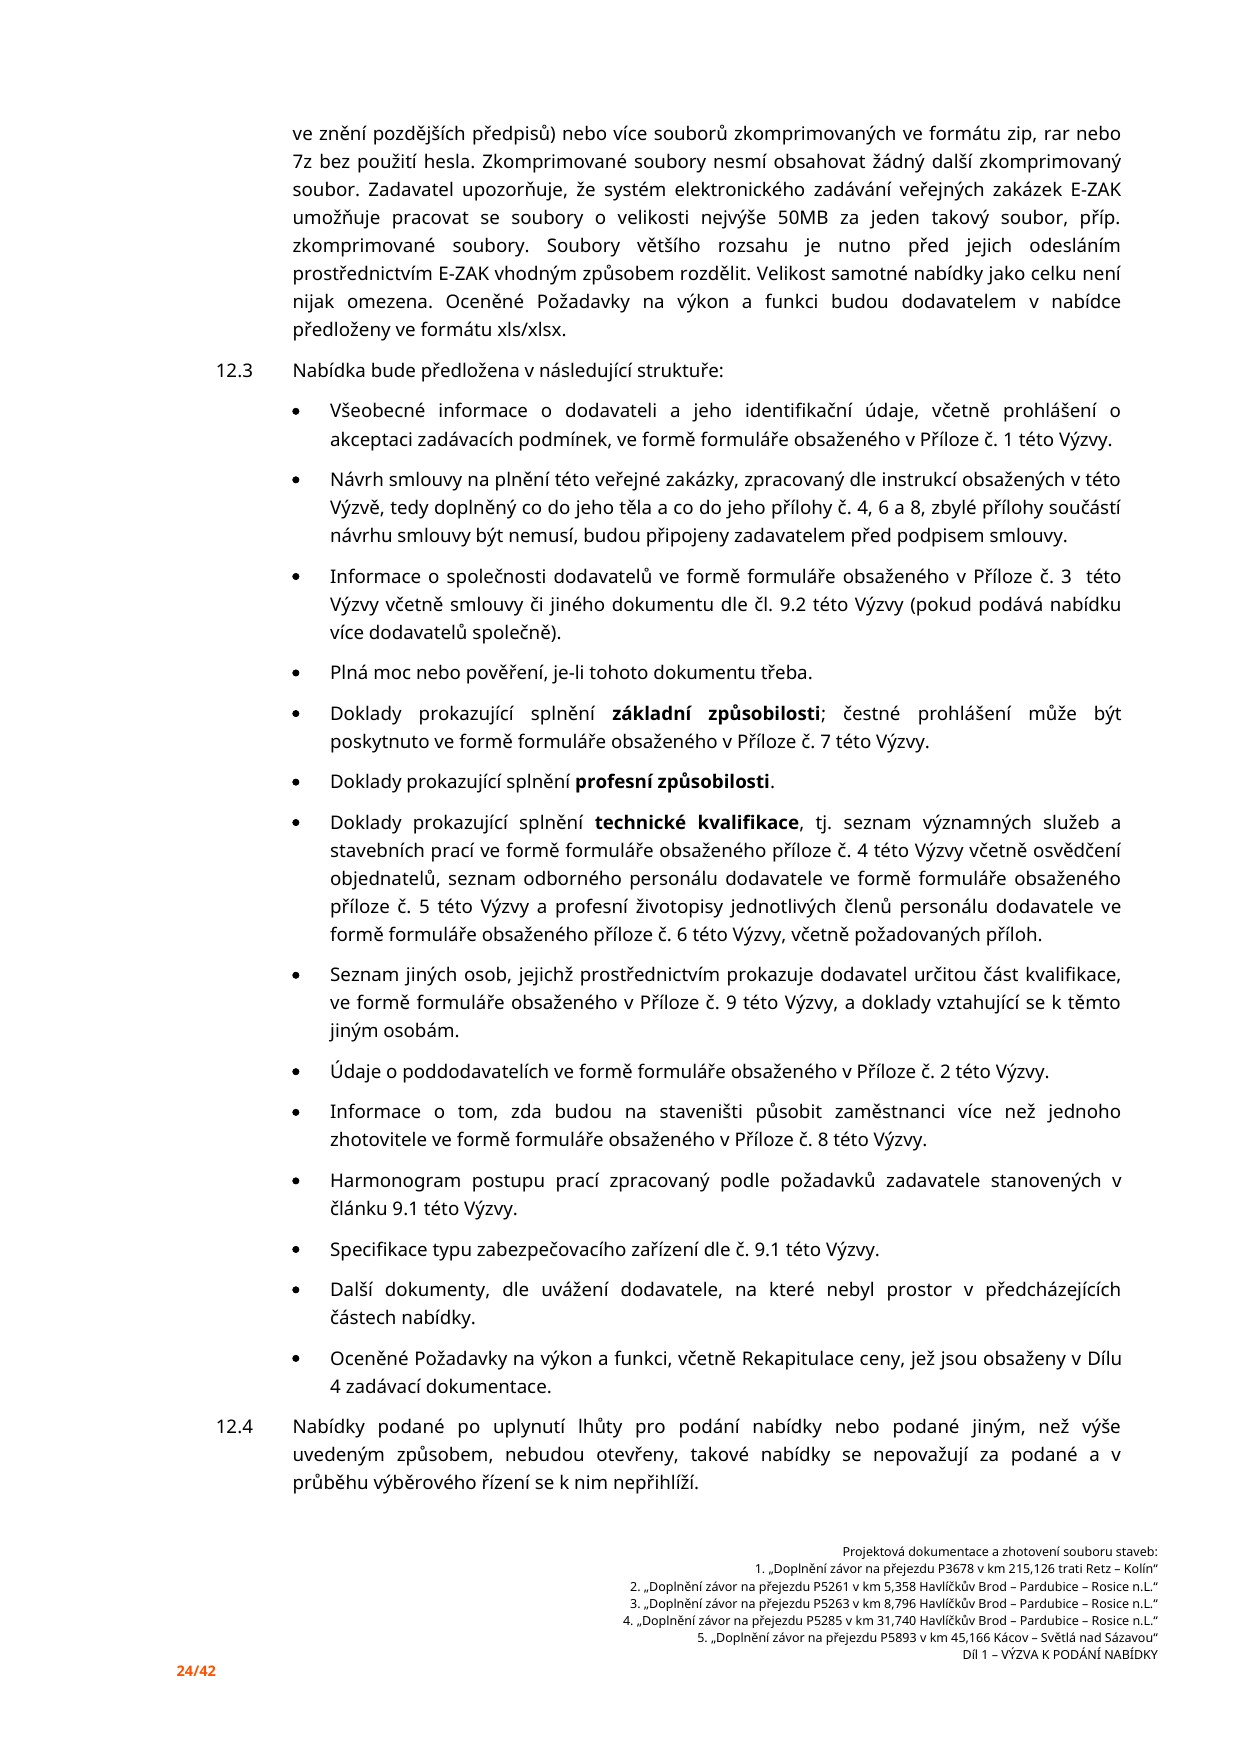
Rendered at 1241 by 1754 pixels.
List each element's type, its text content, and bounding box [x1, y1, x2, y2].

list Specifikace typu zabezpečovacího zařízení dle č. 9.1 této Výzvy. [292, 1236, 1122, 1261]
list Informace o tom, zda budou na staveništi působit zaměstnanci více než jednoho zhotovitele ve formě formuláře obsaženého v Příloze č. 8 této Výzvy. [292, 1099, 1122, 1152]
list Další dokumenty, dle uvážení dodavatele, na které nebyl prostor v předcházejících částech nabídky. [292, 1276, 1122, 1330]
list Údaje o poddodavatelích ve formě formuláře obsaženého v Příloze č. 2 této Výzvy. [292, 1058, 1122, 1084]
list Doklady prokazující splnění základní způsobilosti; čestné prohlášení může být poskytnuto ve formě formuláře obsaženého v Příloze č. 7 této Výzvy. [292, 700, 1122, 753]
list Všeobecné informace o dodavateli a jeho identifikační údaje, včetně prohlášení o akceptaci zadávacích podmínek, ve formě formuláře obsaženého v Příloze č. 1 této Výzvy. [292, 398, 1122, 451]
list Návrh smlouvy na plnění této veřejné zakázky, zpracovaný dle instrukcí obsažených v této Výzvě, tedy doplněný co do jeho těla a co do jeho přílohy č. 4, 6 a 8, zbylé přílohy součástí návrhu smlouvy být nemusí, budou připojeny zadavatelem před podpisem smlouvy. [292, 466, 1122, 548]
list Oceněné Požadavky na výkon a funkci, včetně Rekapitulace ceny, jež jsou obsaženy v Dílu 4 zadávací dokumentace. [292, 1345, 1122, 1398]
list Doklady prokazující splnění technické kvalifikace, tj. seznam významných služeb a stavebních prací ve formě formuláře obsaženého příloze č. 4 této Výzvy včetně osvědčení objednatelů, seznam odborného personálu dodavatele ve formě formuláře obsaženého příloze č. 5 této Výzvy a profesní životopisy jednotlivých členů personálu dodavatele ve formě formuláře obsaženého příloze č. 6 této Výzvy, včetně požadovaných příloh. [292, 809, 1122, 947]
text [216, 121, 1122, 342]
text Nabídky podané po uplynutí lhůty pro podání nabídky nebo podané jiným, než výše uvedeným způsobem, nebudou otevřeny, takové nabídky se nepovažují za podané a v průběhu výběrového řízení se k nim nepřihlíží. [216, 1413, 1122, 1495]
list Harmonogram postupu prací zpracovaný podle požadavků zadavatele stanovených v článku 9.1 této Výzvy. [292, 1167, 1122, 1221]
list Seznam jiných osob, jejichž prostřednictvím prokazuje dodavatel určitou část kvalifikace, ve formě formuláře obsaženého v Příloze č. 9 této Výzvy, a doklady vztahující se k těmto jiným osobám. [292, 962, 1122, 1043]
list Informace o společnosti dodavatelů ve formě formuláře obsaženého v Příloze č. 3 této Výzvy včetně smlouvy či jiného dokumentu dle čl. 9.2 této Výzvy (pokud podává nabídku více dodavatelů společně). [292, 563, 1122, 644]
text Nabídka bude předložena v následující struktuře: [216, 357, 1122, 383]
list Plná moc nebo pověření, je-li tohoto dokumentu třeba. [292, 659, 1122, 685]
list Doklady prokazující splnění profesní způsobilosti. [292, 768, 1122, 794]
